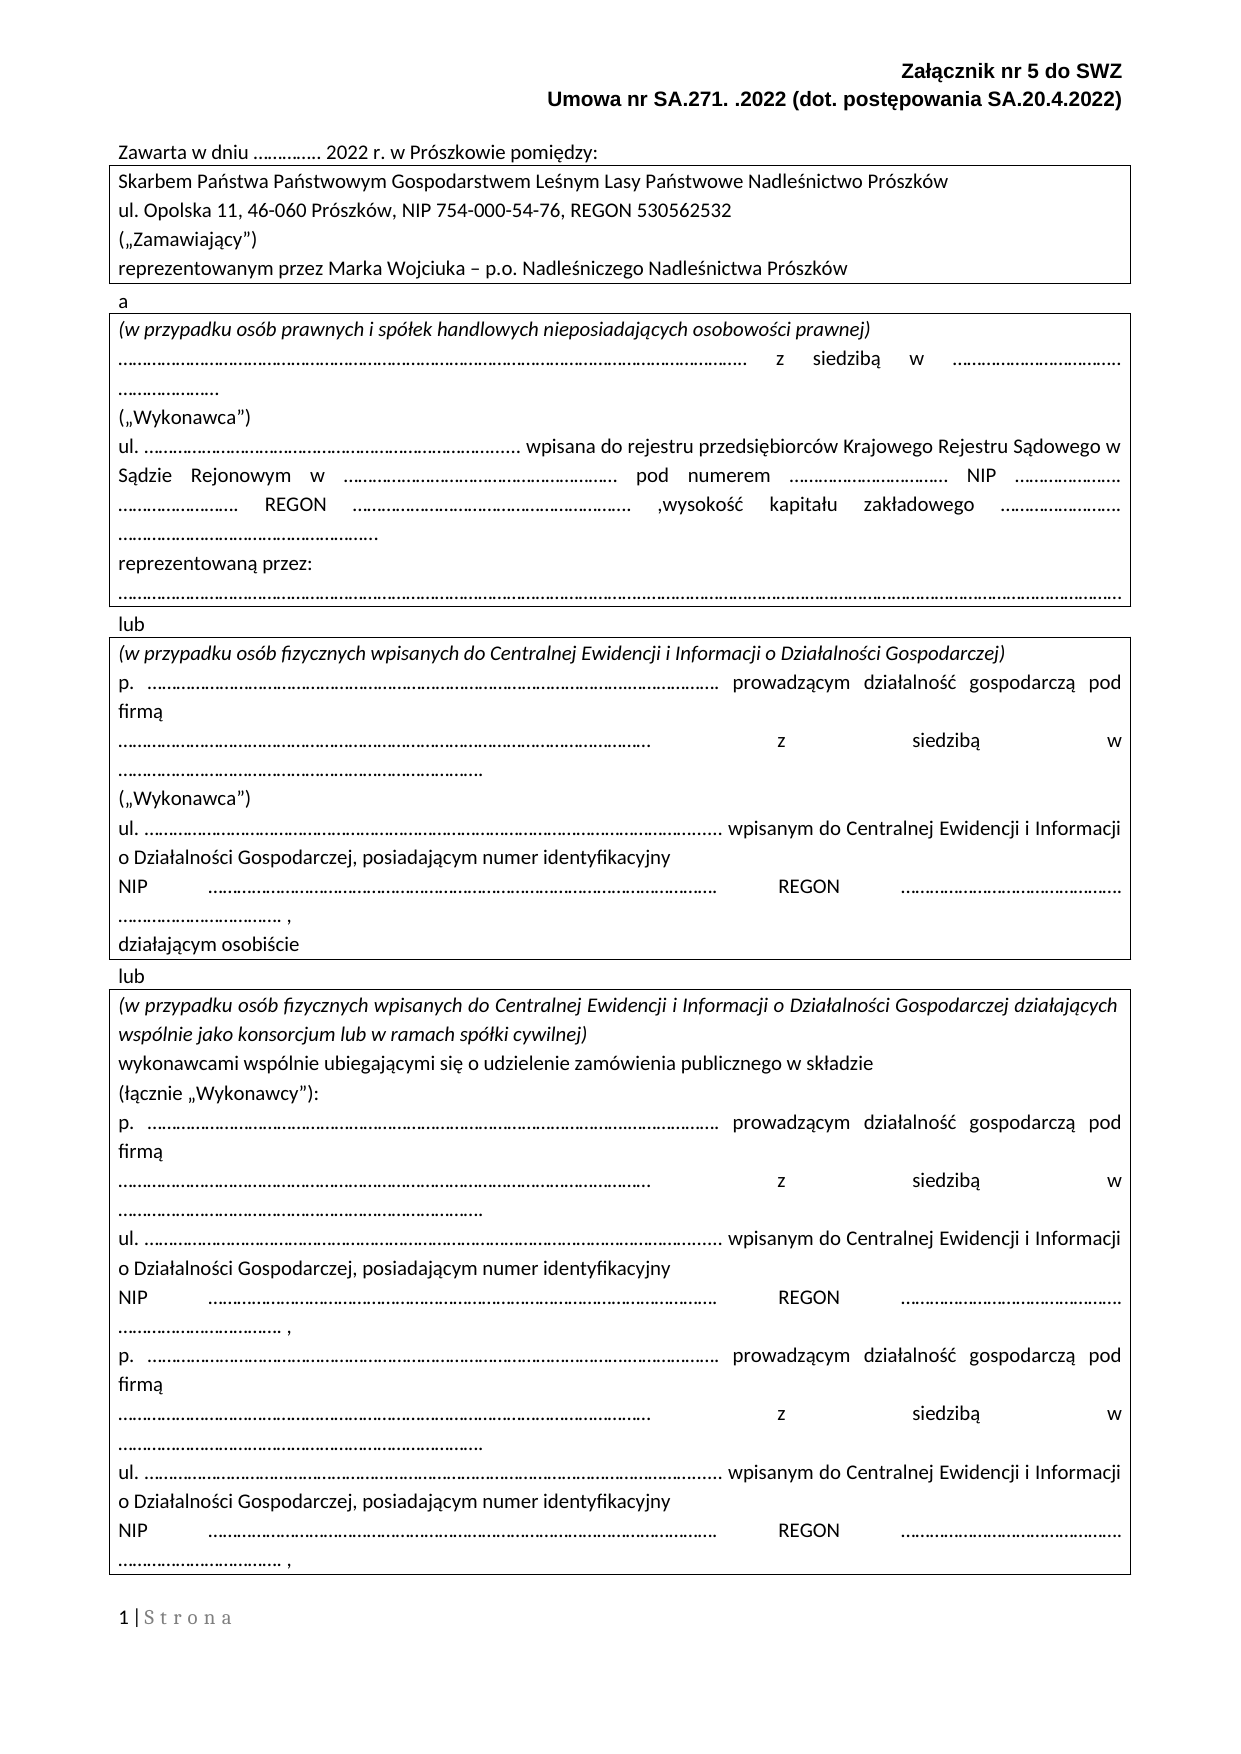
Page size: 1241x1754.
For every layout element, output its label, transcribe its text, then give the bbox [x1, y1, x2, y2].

text („Zamawiający”) [110, 223, 1130, 252]
text ………………………………………………………………………………………………………………….. z siedzibą w ……………………………..………………… [110, 342, 1130, 400]
text (łącznie „Wykonawcy”): [110, 1077, 1130, 1105]
title Umowa nr SA.271. .2022 (dot. postępowania SA.20.4.2022) [118, 87, 1122, 111]
text Zawarta w dniu ………….. 2022 r. w Prószkowie pomiędzy: [118, 139, 1122, 165]
text NIP ……………………………………………………………………………………………. REGON ……………………………………….……………………………. , [110, 1514, 1130, 1574]
text p. ……………………………………………………………………………………….………………. prowadzącym działalność gospodarczą pod firmą [110, 1339, 1130, 1397]
text reprezentowaną przez: [110, 547, 1130, 575]
text lub [118, 611, 1122, 637]
text NIP ……………………………………………………………………………………………. REGON ……………………………………….……………………………. , [110, 1281, 1130, 1338]
text („Wykonawca”) [110, 401, 1130, 429]
title Załącznik nr 5 do SWZ [118, 59, 1122, 83]
text ul. ………………………………………………………………...... wpisana do rejestru przedsiębiorców Krajowego Rejestru Sądowego w Sądzie Rejonowym w ………………………………………………… pod numerem …………………………… NIP ………………….……………………. REGON …………………………………………………. ,wysokość kapitału zakładowego …………………….……………………………………………... [110, 430, 1130, 546]
text p. ……………………………………………………………………………………….………………. prowadzącym działalność gospodarczą pod firmą [110, 1106, 1130, 1163]
text ul. Opolska 11, 46-060 Prószków, NIP 754-000-54-76, REGON 530562532 [110, 194, 1130, 223]
text (w przypadku osób prawnych i spółek handlowych nieposiadających osobowości prawnej) [110, 314, 1130, 342]
text („Wykonawca”) [110, 782, 1130, 811]
text NIP ……………………………………………………………………………………………. REGON ……………………………………….……………………………. , [110, 870, 1130, 928]
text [110, 1456, 1130, 1513]
text działającym osobiście [110, 928, 1130, 959]
text ………………………………………………………………………………………………… z siedzibą w …………………………………………………………………. [110, 1397, 1130, 1455]
text wykonawcami wspólnie ubiegającymi się o udzielenie zamówienia publicznego w składzie [110, 1047, 1130, 1076]
text (w przypadku osób fizycznych wpisanych do Centralnej Ewidencji i Informacji o Działalności Gospodarczej działających wspólnie jako konsorcjum lub w ramach spółki cywilnej) [110, 990, 1130, 1047]
text Skarbem Państwa Państwowym Gospodarstwem Leśnym Lasy Państwowe Nadleśnictwo Prószków [110, 166, 1130, 193]
text p. ……………………………………………………………………………………….………………. prowadzącym działalność gospodarczą pod firmą [110, 666, 1130, 723]
text a [118, 288, 1122, 313]
text lub [118, 964, 1122, 989]
text ………………………………………………………………………………………………… z siedzibą w …………………………………………………………………. [110, 1164, 1130, 1222]
text (w przypadku osób fizycznych wpisanych do Centralnej Ewidencji i Informacji o Działalności Gospodarczej) [110, 638, 1130, 665]
text ………………………………………………………………………………………………..……………………………………………………………………………………… [110, 576, 1130, 606]
text reprezentowanym przez Marka Wojciuka – p.o. Nadleśniczego Nadleśnictwa Prószków [110, 252, 1130, 283]
text ………………………………………………………………………………………………… z siedzibą w …………………………………………………………………. [110, 724, 1130, 782]
